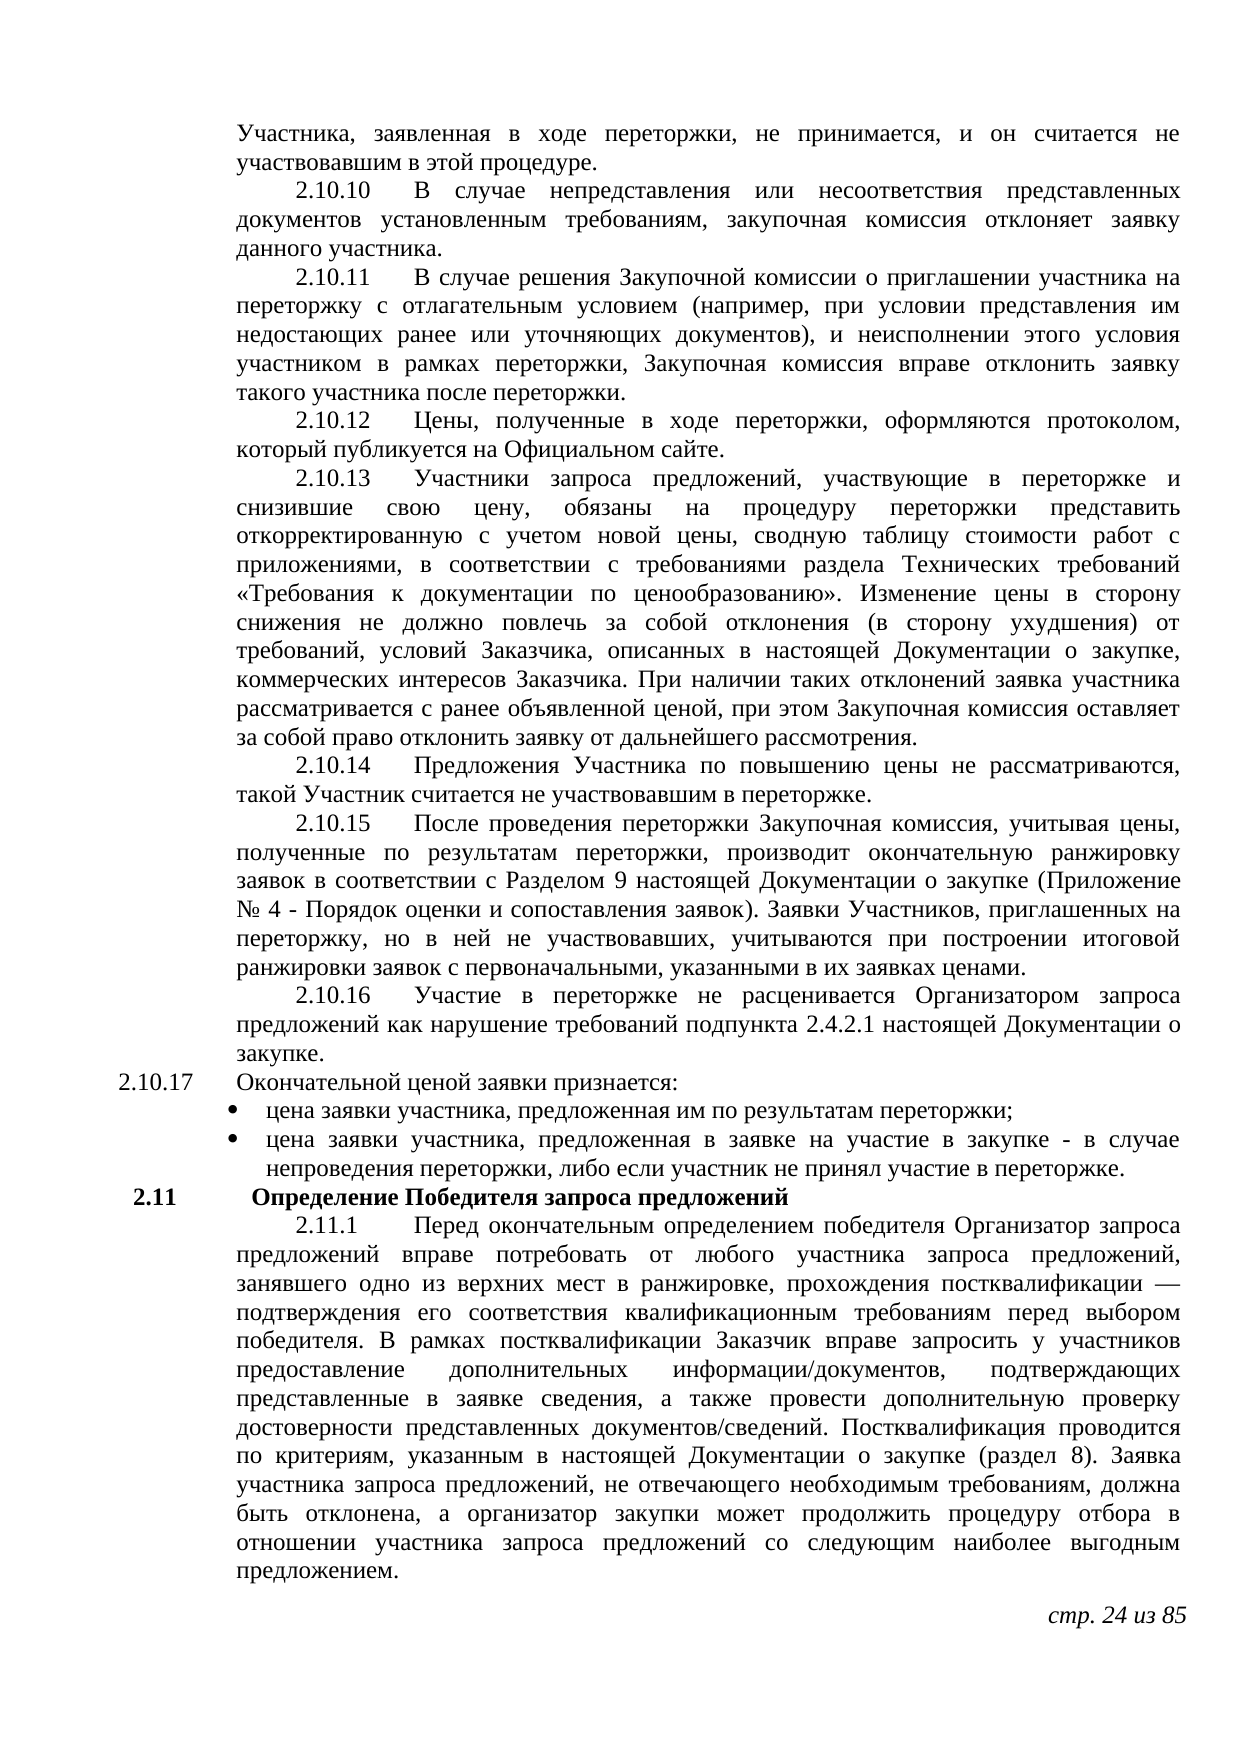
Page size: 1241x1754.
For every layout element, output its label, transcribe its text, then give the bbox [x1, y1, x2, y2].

text В случае непредставления или несоответствия представленных документов установленным требованиям, закупочная комиссия отклоняет заявку данного участника. [236, 176, 1181, 262]
text Участники запроса предложений, участвующие в переторжке и снизившие свою цену, обязаны на процедуру переторжки представить откорректированную с учетом новой цены, сводную таблицу стоимости работ с приложениями, в соответствии с требованиями раздела Технических требований «Требования к документации по ценообразованию». Изменение цены в сторону снижения не должно повлечь за собой отклонения (в сторону ухудшения) от требований, условий Заказчика, описанных в настоящей Документации о закупке, коммерческих интересов Заказчика. При наличии таких отклонений заявка участника рассматривается с ранее объявленной ценой, при этом Закупочная комиссия оставляет за собой право отклонить заявку от дальнейшего рассмотрения. [236, 463, 1181, 751]
text Цены, полученные в ходе переторжки, оформляются протоколом, который публикуется на Официальном сайте. [236, 406, 1181, 463]
text Участие в переторжке не расценивается Организатором запроса предложений как нарушение требований подпункта 2.4.2.1 настоящей Документации о закупке. [236, 981, 1181, 1067]
text Предложения Участника по повышению цены не рассматриваются, такой Участник считается не участвовавшим в переторжке. [236, 751, 1181, 808]
list цена заявки участника, предложенная им по результатам переторжки; [228, 1096, 1181, 1124]
text В случае решения Закупочной комиссии о приглашении участника на переторжку с отлагательным условием (например, при условии представления им недостающих ранее или уточняющих документов), и неисполнении этого условия участником в рамках переторжки, Закупочная комиссия вправе отклонить заявку такого участника после переторжки. [236, 262, 1181, 406]
subtitle Определение Победителя запроса предложений [133, 1182, 1181, 1211]
text После проведения переторжки Закупочная комиссия, учитывая цены, полученные по результатам переторжки, производит окончательную ранжировку заявок в соответствии с Разделом 9 настоящей Документации о закупке (Приложение № 4 - Порядок оценки и сопоставления заявок). Заявки Участников, приглашенных на переторжку, но в ней не участвовавших, учитываются при построении итоговой ранжировки заявок с первоначальными, указанными в их заявках ценами. [236, 808, 1181, 981]
text Перед окончательным определением победителя Организатор запроса предложений вправе потребовать от любого участника запроса предложений, занявшего одно из верхних мест в ранжировке, прохождения постквалификации — подтверждения его соответствия квалификационным требованиям перед выбором победителя. В рамках постквалификации Заказчик вправе запросить у участников предоставление дополнительных информации/документов, подтверждающих представленные в заявке сведения, а также провести дополнительную проверку достоверности представленных документов/сведений. Постквалификация проводится по критериям, указанным в настоящей Документации о закупке (раздел 8). Заявка участника запроса предложений, не отвечающего необходимым требованиям, должна быть отклонена, а организатор закупки может продолжить процедуру отбора в отношении участника запроса предложений со следующим наиболее выгодным предложением. [236, 1211, 1181, 1584]
list Окончательной ценой заявки признается: [118, 1067, 1181, 1096]
list цена заявки участника, предложенная в заявке на участие в закупке - в случае непроведения переторжки, либо если участник не принял участие в переторжке. [228, 1124, 1181, 1182]
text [236, 118, 1181, 176]
